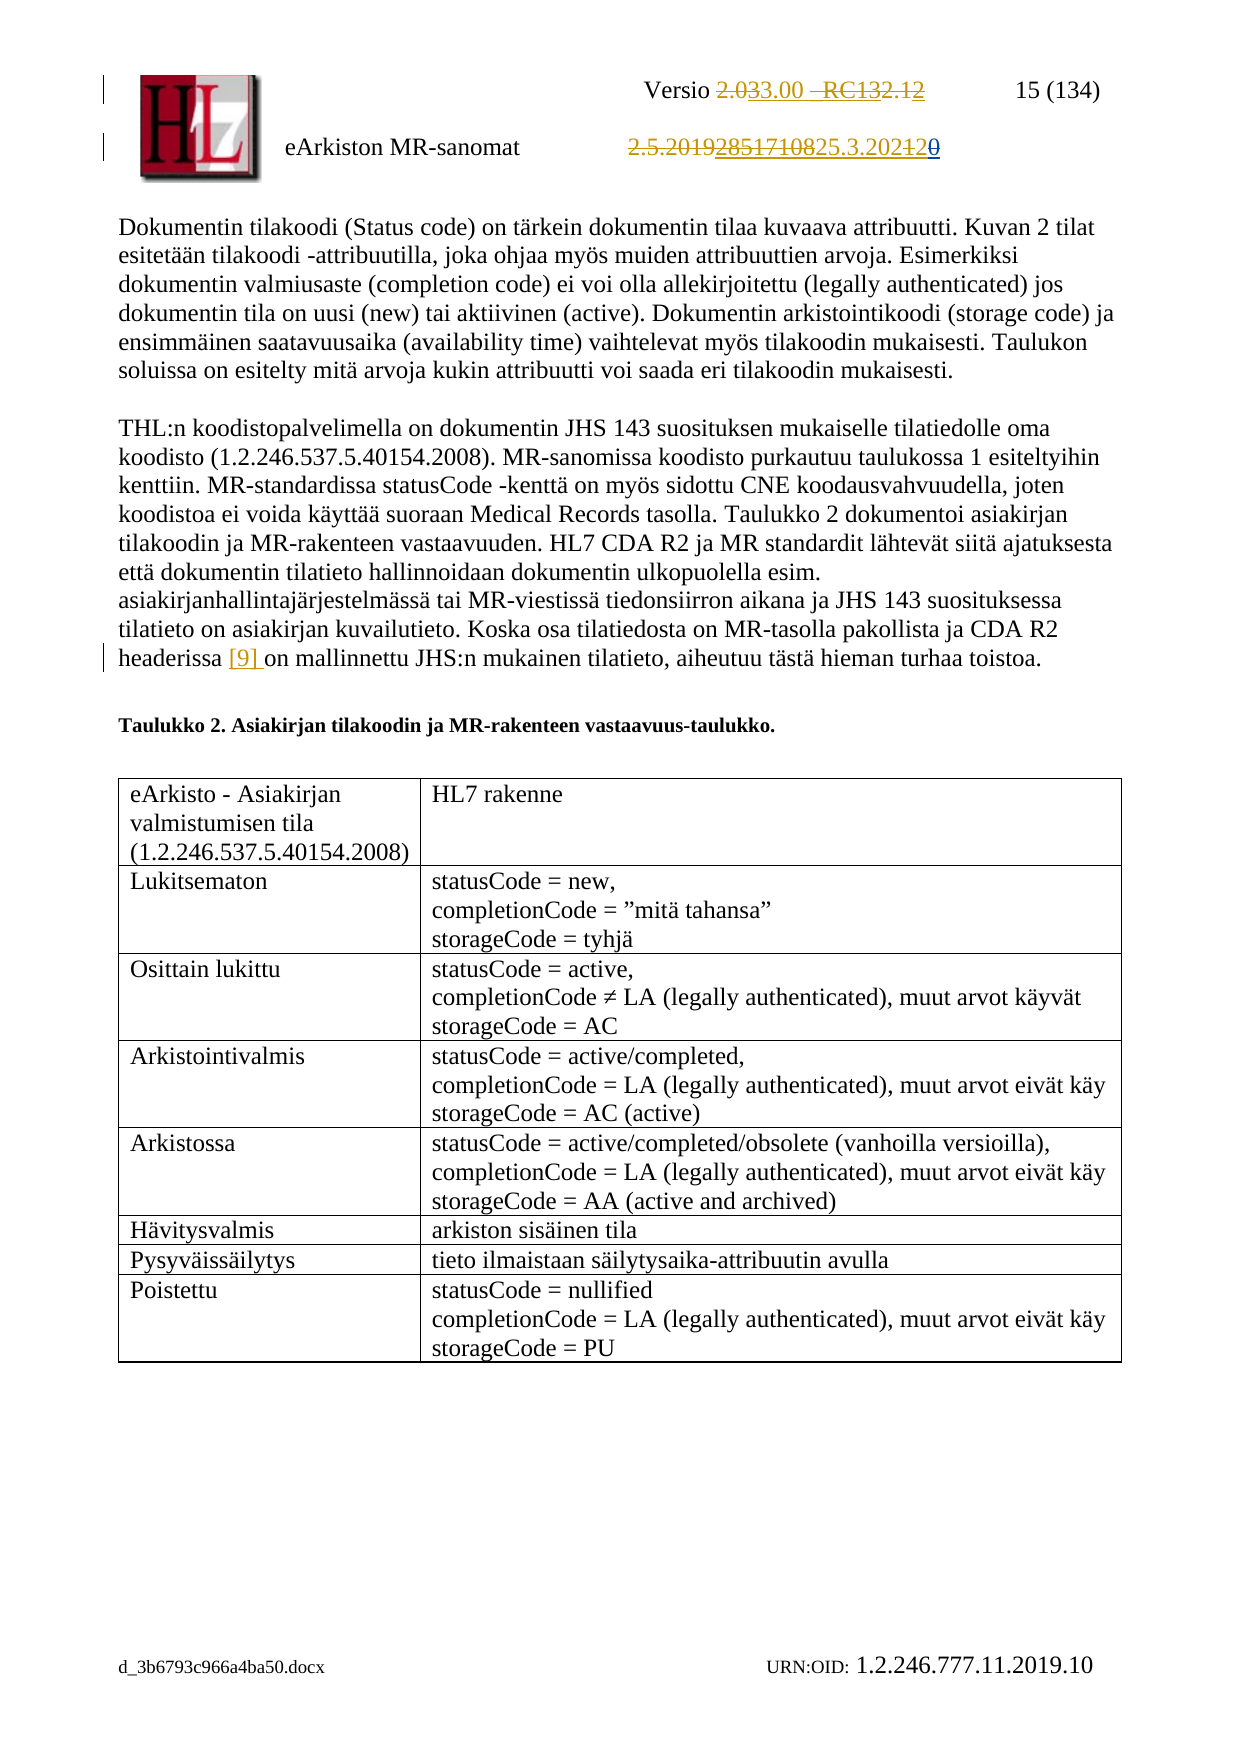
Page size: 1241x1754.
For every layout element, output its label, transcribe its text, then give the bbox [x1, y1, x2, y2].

table_cell statusCode = active/completed/obsolete (vanhoilla versioilla), completionCode = LA (legally authenticated), muut arvot eivät käy storageCode = AA (active and archived) [421, 1128, 1121, 1214]
table_cell statusCode = new, completionCode = ”mitä tahansa” storageCode = tyhjä [421, 866, 1121, 953]
table_cell Arkistossa [119, 1128, 420, 1214]
table_cell Arkistointivalmis [119, 1041, 420, 1127]
table_header HL7 rakenne [421, 779, 1121, 865]
table_header eArkisto - Asiakirjan valmistumisen tila (1.2.246.537.5.40154.2008) [119, 779, 420, 865]
table_cell Hävitysvalmis [119, 1216, 420, 1244]
table_cell Osittain lukittu [119, 954, 420, 1040]
table_cell Pysyväissäilytys [119, 1245, 420, 1274]
text Dokumentin tilakoodi (Status code) on tärkein dokumentin tilaa kuvaava attribuutti. Kuvan 2 tilat esitetään tilakoodi -attribuutilla, joka ohjaa myös muiden attribuuttien arvoja. Esimerkiksi dokumentin valmiusaste (completion code) ei voi olla allekirjoitettu (legally authenticated) jos dokumentin tila on uusi (new) tai aktiivinen (active). Dokumentin arkistointikoodi (storage code) ja ensimmäinen saatavuusaika (availability time) vaihtelevat myös tilakoodin mukaisesti. Taulukon soluissa on esitelty mitä arvoja kukin attribuutti voi saada eri tilakoodin mukaisesti. [118, 212, 1122, 384]
table_cell tieto ilmaistaan säilytysaika-attribuutin avulla [421, 1245, 1121, 1274]
table_cell statusCode = nullified completionCode = LA (legally authenticated), muut arvot eivät käy storageCode = PU [421, 1275, 1121, 1361]
table_cell statusCode = active/completed, completionCode = LA (legally authenticated), muut arvot eivät käy storageCode = AC (active) [421, 1041, 1121, 1127]
table_cell Poistettu [119, 1275, 420, 1361]
table_cell statusCode = active, completionCode ≠ LA (legally authenticated), muut arvot käyvät storageCode = AC [421, 954, 1121, 1040]
text THL:n koodistopalvelimella on dokumentin JHS 143 suosituksen mukaiselle tilatiedolle oma koodisto (1.2.246.537.5.40154.2008). MR-sanomissa koodisto purkautuu taulukossa 1 esiteltyihin kenttiin. MR-standardissa statusCode -kenttä on myös sidottu CNE koodausvahvuudella, joten koodistoa ei voida käyttää suoraan Medical Records tasolla. Taulukko 2 dokumentoi asiakirjan tilakoodin ja MR-rakenteen vastaavuuden. HL7 CDA R2 ja MR standardit lähtevät siitä ajatuksesta että dokumentin tilatieto hallinnoidaan dokumentin ulkopuolella esim. asiakirjanhallintajärjestelmässä tai MR-viestissä tiedonsiirron aikana ja JHS 143 suosituksessa tilatieto on asiakirjan kuvailutieto. Koska osa tilatiedosta on MR-tasolla pakollista ja CDA R2 headerissa on mallinnettu JHS:n mukainen tilatieto, aiheutuu tästä hieman turhaa toistoa. [118, 413, 1122, 672]
table_cell Lukitsematon [119, 866, 420, 953]
text Taulukko 2. Asiakirjan tilakoodin ja MR-rakenteen vastaavuus-taulukko. [118, 713, 1122, 737]
picture [140, 75, 263, 183]
table_cell arkiston sisäinen tila [421, 1216, 1121, 1244]
